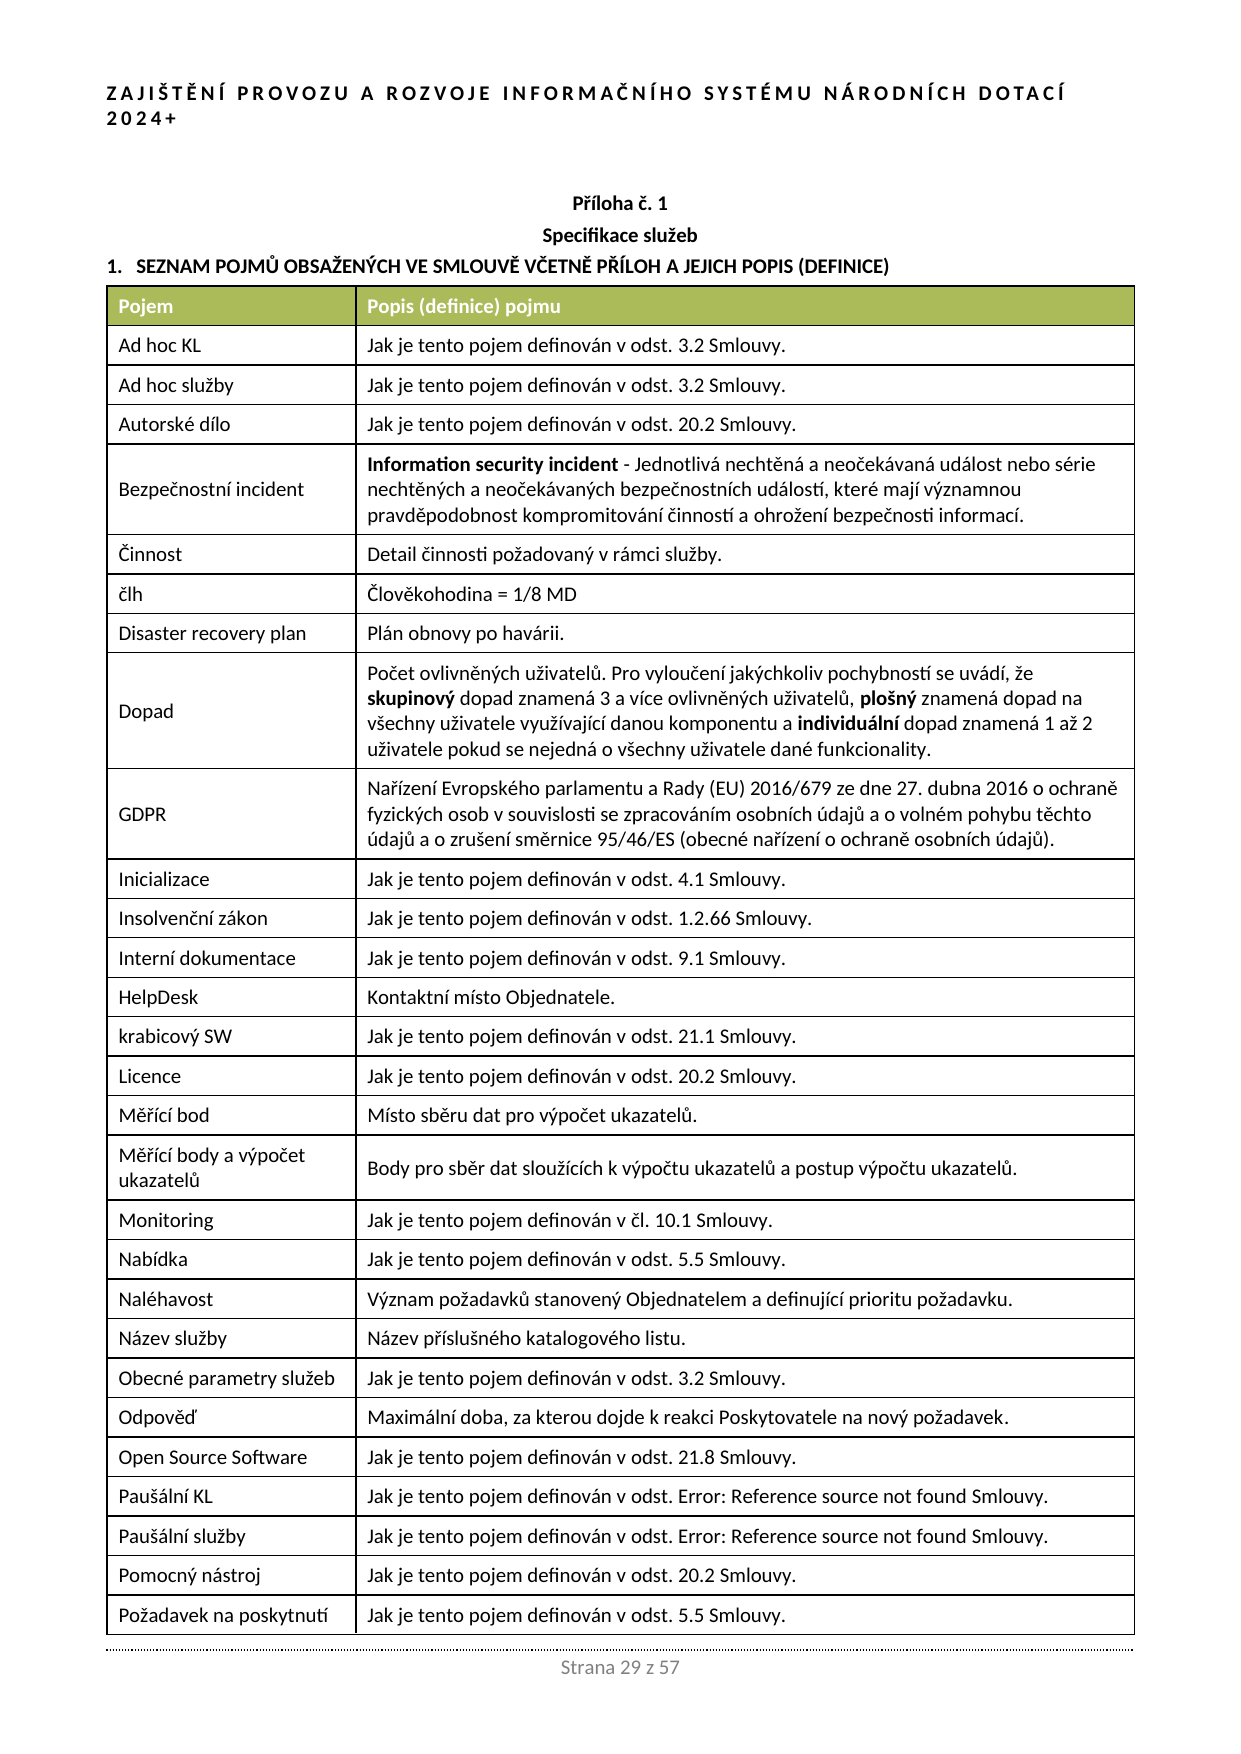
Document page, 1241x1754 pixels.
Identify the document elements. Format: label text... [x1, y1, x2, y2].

table_cell krabicový SW [108, 1017, 355, 1055]
table_cell Paušální KL [108, 1477, 355, 1515]
text Specifikace služeb [106, 222, 1134, 247]
table_cell Jak je tento pojem definován v odst. 9.1 Smlouvy. [357, 938, 1134, 976]
table_cell Jak je tento pojem definován v odst. 3.2 Smlouvy. [357, 326, 1134, 364]
table_cell Paušální služby [108, 1517, 355, 1554]
table_cell HelpDesk [108, 978, 355, 1016]
table_cell Jak je tento pojem definován v odst. 3.2 Smlouvy. [357, 366, 1134, 404]
table_cell Kontaktní místo Objednatele. [357, 978, 1134, 1016]
table_cell Člověkohodina = 1/8 MD [357, 575, 1134, 612]
table_cell Information security incident - Jednotlivá nechtěná a neočekávaná událost nebo série nechtěných a neočekávaných bezpečnostních událostí, které mají významnou pravděpodobnost kompromitování činností a ohrožení bezpečnosti informací. [357, 445, 1134, 533]
table_cell Místo sběru dat pro výpočet ukazatelů. [357, 1096, 1134, 1134]
table_header Pojem [108, 287, 355, 325]
table_cell Maximální doba, za kterou dojde k reakci Poskytovatele na nový požadavek. [357, 1398, 1134, 1436]
list SEZNAM POJMŮ OBSAŽENÝCH VE SMLOUVĚ VČETNĚ PŘÍLOH A JEJICH POPIS (DEFINICE) [106, 253, 1134, 279]
table_cell Odpověď [108, 1398, 355, 1436]
table_cell Monitoring [108, 1201, 355, 1239]
table_cell Počet ovlivněných uživatelů. Pro vyloučení jakýchkoliv pochybností se uvádí, že skupinový dopad znamená 3 a více ovlivněných uživatelů, plošný znamená dopad na všechny uživatele využívající danou komponentu a individuální dopad znamená 1 až 2 uživatele pokud se nejedná o všechny uživatele dané funkcionality. [357, 653, 1134, 768]
table_cell Nařízení Evropského parlamentu a Rady (EU) 2016/679 ze dne 27. dubna 2016 o ochraně fyzických osob v souvislosti se zpracováním osobních údajů a o volném pohybu těchto údajů a o zrušení směrnice 95/46/ES (obecné nařízení o ochraně osobních údajů). [357, 769, 1134, 858]
table_cell GDPR [108, 769, 355, 858]
table_cell Autorské dílo [108, 405, 355, 443]
table_cell Význam požadavků stanovený Objednatelem a definující prioritu požadavku. [357, 1280, 1134, 1318]
table_cell Obecné parametry služeb [108, 1359, 355, 1397]
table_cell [108, 1596, 355, 1633]
table_cell Činnost [108, 535, 355, 573]
table_cell Jak je tento pojem definován v čl. 10.1 Smlouvy. [357, 1201, 1134, 1239]
table_header Popis (definice) pojmu [357, 287, 1134, 325]
table_cell Pomocný nástroj [108, 1556, 355, 1594]
table_cell Bezpečnostní incident [108, 445, 355, 533]
table_cell Jak je tento pojem definován v odst. 20.2 Smlouvy. [357, 1556, 1134, 1594]
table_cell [357, 1596, 1134, 1633]
table_cell Insolvenční zákon [108, 899, 355, 937]
table_cell Jak je tento pojem definován v odst. 5.5 Smlouvy. [357, 1240, 1134, 1278]
table_cell Ad hoc služby [108, 366, 355, 404]
table_cell Nabídka [108, 1240, 355, 1278]
table_cell Jak je tento pojem definován v odst. 4.1 Smlouvy. [357, 860, 1134, 897]
table_cell Naléhavost [108, 1280, 355, 1318]
table_cell člh [108, 575, 355, 612]
table_cell Název služby [108, 1319, 355, 1357]
table_cell Jak je tento pojem definován v odst. 21.8 Smlouvy. [357, 1438, 1134, 1476]
table_cell Ad hoc KL [108, 326, 355, 364]
text Příloha č. 1 [106, 190, 1134, 216]
table_cell Měřící body a výpočet ukazatelů [108, 1136, 355, 1199]
table_cell Interní dokumentace [108, 938, 355, 976]
table_cell Disaster recovery plan [108, 614, 355, 652]
table_cell Jak je tento pojem definován v odst. 3.2 Smlouvy. [357, 1359, 1134, 1397]
table_cell Jak je tento pojem definován v odst. 20.2 Smlouvy. [357, 1057, 1134, 1095]
table_cell Body pro sběr dat sloužících k výpočtu ukazatelů a postup výpočtu ukazatelů. [357, 1136, 1134, 1199]
table_cell Licence [108, 1057, 355, 1095]
table_cell Jak je tento pojem definován v odst. 20.2 Smlouvy. [357, 405, 1134, 443]
table_cell Jak je tento pojem definován v odst. 21.1 Smlouvy. [357, 1017, 1134, 1055]
table_cell Dopad [108, 653, 355, 768]
table_cell Název příslušného katalogového listu. [357, 1319, 1134, 1357]
table_cell Detail činnosti požadovaný v rámci služby. [357, 535, 1134, 573]
table_cell Plán obnovy po havárii. [357, 614, 1134, 652]
table_cell Open Source Software [108, 1438, 355, 1476]
table_cell Jak je tento pojem definován v odst. 1.2.6 Smlouvy. [357, 899, 1134, 937]
table_cell Inicializace [108, 860, 355, 897]
table_cell Měřící bod [108, 1096, 355, 1134]
